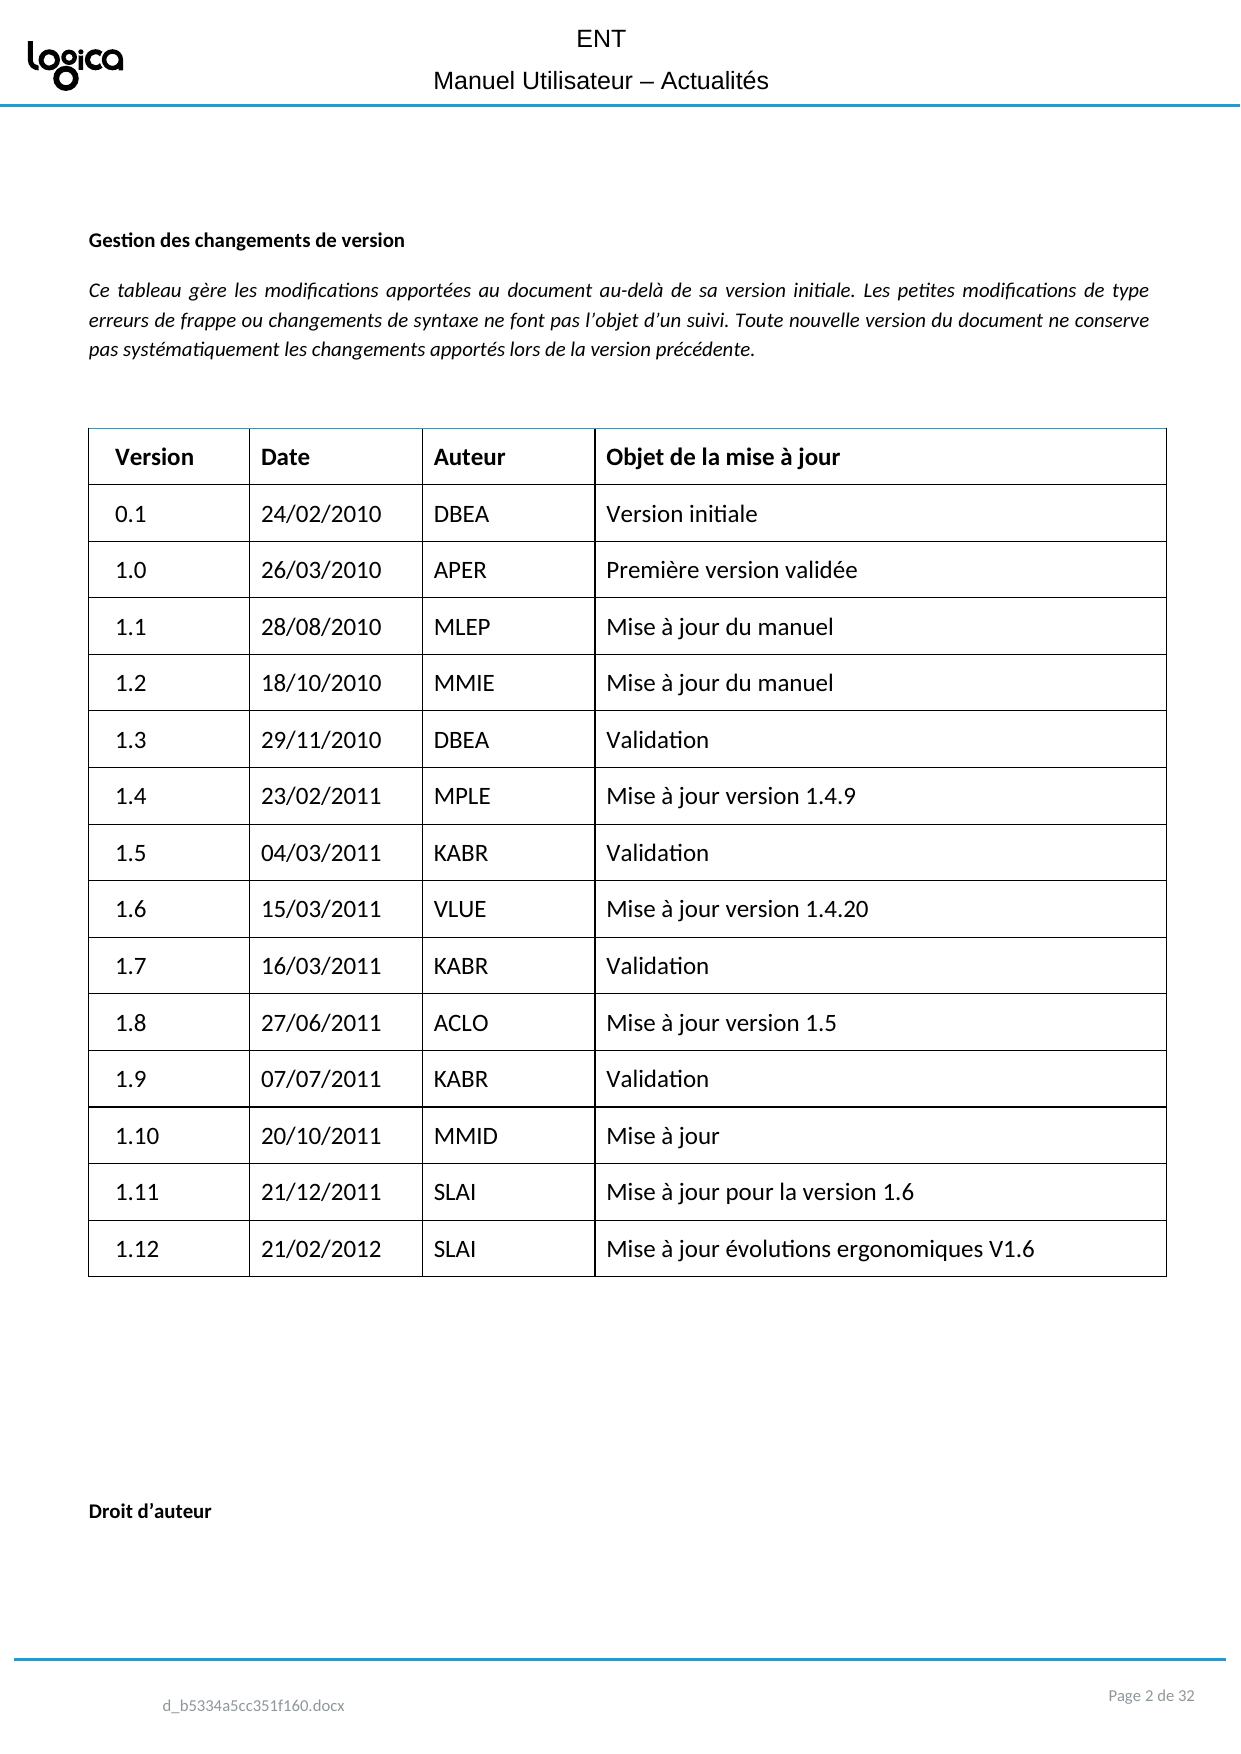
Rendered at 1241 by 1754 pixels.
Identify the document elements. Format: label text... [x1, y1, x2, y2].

table_cell Mise à jour version 1.4.9 [596, 768, 1166, 823]
table_cell 21/12/2011 [250, 1164, 422, 1219]
table_cell 29/11/2010 [250, 711, 422, 767]
table_cell MLEP [423, 598, 594, 654]
table_cell Validation [596, 711, 1166, 767]
table_cell 1.12 [89, 1221, 249, 1276]
text Ce tableau gère les modifications apportées au document au-delà de sa version initiale. Les petites modifications de type erreurs de frappe ou changements de syntaxe ne font pas l’objet d’un suivi. Toute nouvelle version du document ne conserve pas systématiquement les changements apportés lors de la version précédente. [89, 278, 1152, 361]
table_cell Validation [596, 938, 1166, 993]
table_cell Mise à jour pour la version 1.6 [596, 1164, 1166, 1219]
table_header Version [89, 429, 249, 484]
table_cell 1.6 [89, 881, 249, 937]
table_cell 07/07/2011 [250, 1051, 422, 1106]
table_header Objet de la mise à jour [596, 429, 1166, 484]
table_cell Mise à jour évolutions ergonomiques V1.6 [596, 1221, 1166, 1276]
table_cell 1.0 [89, 542, 249, 597]
table_cell Validation [596, 825, 1166, 880]
table_cell VLUE [423, 881, 594, 937]
table_cell Première version validée [596, 542, 1166, 597]
table_cell 20/10/2011 [250, 1108, 422, 1163]
table_cell 1.7 [89, 938, 249, 993]
table_cell 04/03/2011 [250, 825, 422, 880]
table_cell 1.1 [89, 598, 249, 654]
table_cell 28/08/2010 [250, 598, 422, 654]
table_header Date [250, 429, 422, 484]
table_cell 1.4 [89, 768, 249, 823]
table_cell Mise à jour version 1.5 [596, 994, 1166, 1050]
table_cell 24/02/2010 [250, 485, 422, 541]
table_header Auteur [423, 429, 594, 484]
table_cell APER [423, 542, 594, 597]
table_cell 1.9 [89, 1051, 249, 1106]
table_cell Version initiale [596, 485, 1166, 541]
table_cell SLAI [423, 1164, 594, 1219]
table_cell MPLE [423, 768, 594, 823]
table_cell 1.3 [89, 711, 249, 767]
text Gestion des changements de version [89, 228, 1152, 253]
table_cell KABR [423, 825, 594, 880]
table_cell DBEA [423, 485, 594, 541]
table_cell 16/03/2011 [250, 938, 422, 993]
table_cell KABR [423, 938, 594, 993]
table_cell Validation [596, 1051, 1166, 1106]
table_cell 18/10/2010 [250, 655, 422, 710]
table_cell 21/02/2012 [250, 1221, 422, 1276]
table_cell 15/03/2011 [250, 881, 422, 937]
table_cell Mise à jour du manuel [596, 598, 1166, 654]
table_cell 26/03/2010 [250, 542, 422, 597]
table_cell 27/06/2011 [250, 994, 422, 1050]
table_cell Mise à jour version 1.4.20 [596, 881, 1166, 937]
text Droit d’auteur [89, 1498, 1152, 1552]
table_cell ACLO [423, 994, 594, 1050]
table_cell 0.1 [89, 485, 249, 541]
table_cell 1.2 [89, 655, 249, 710]
table_cell MMIE [423, 655, 594, 710]
table_cell DBEA [423, 711, 594, 767]
table_cell MMID [423, 1108, 594, 1163]
table_cell Mise à jour [596, 1108, 1166, 1163]
table_cell KABR [423, 1051, 594, 1106]
table_cell 1.11 [89, 1164, 249, 1219]
table_cell 1.10 [89, 1108, 249, 1163]
table_cell SLAI [423, 1221, 594, 1276]
table_cell 1.8 [89, 994, 249, 1050]
table_cell 1.5 [89, 825, 249, 880]
table_cell Mise à jour du manuel [596, 655, 1166, 710]
table_cell 23/02/2011 [250, 768, 422, 823]
